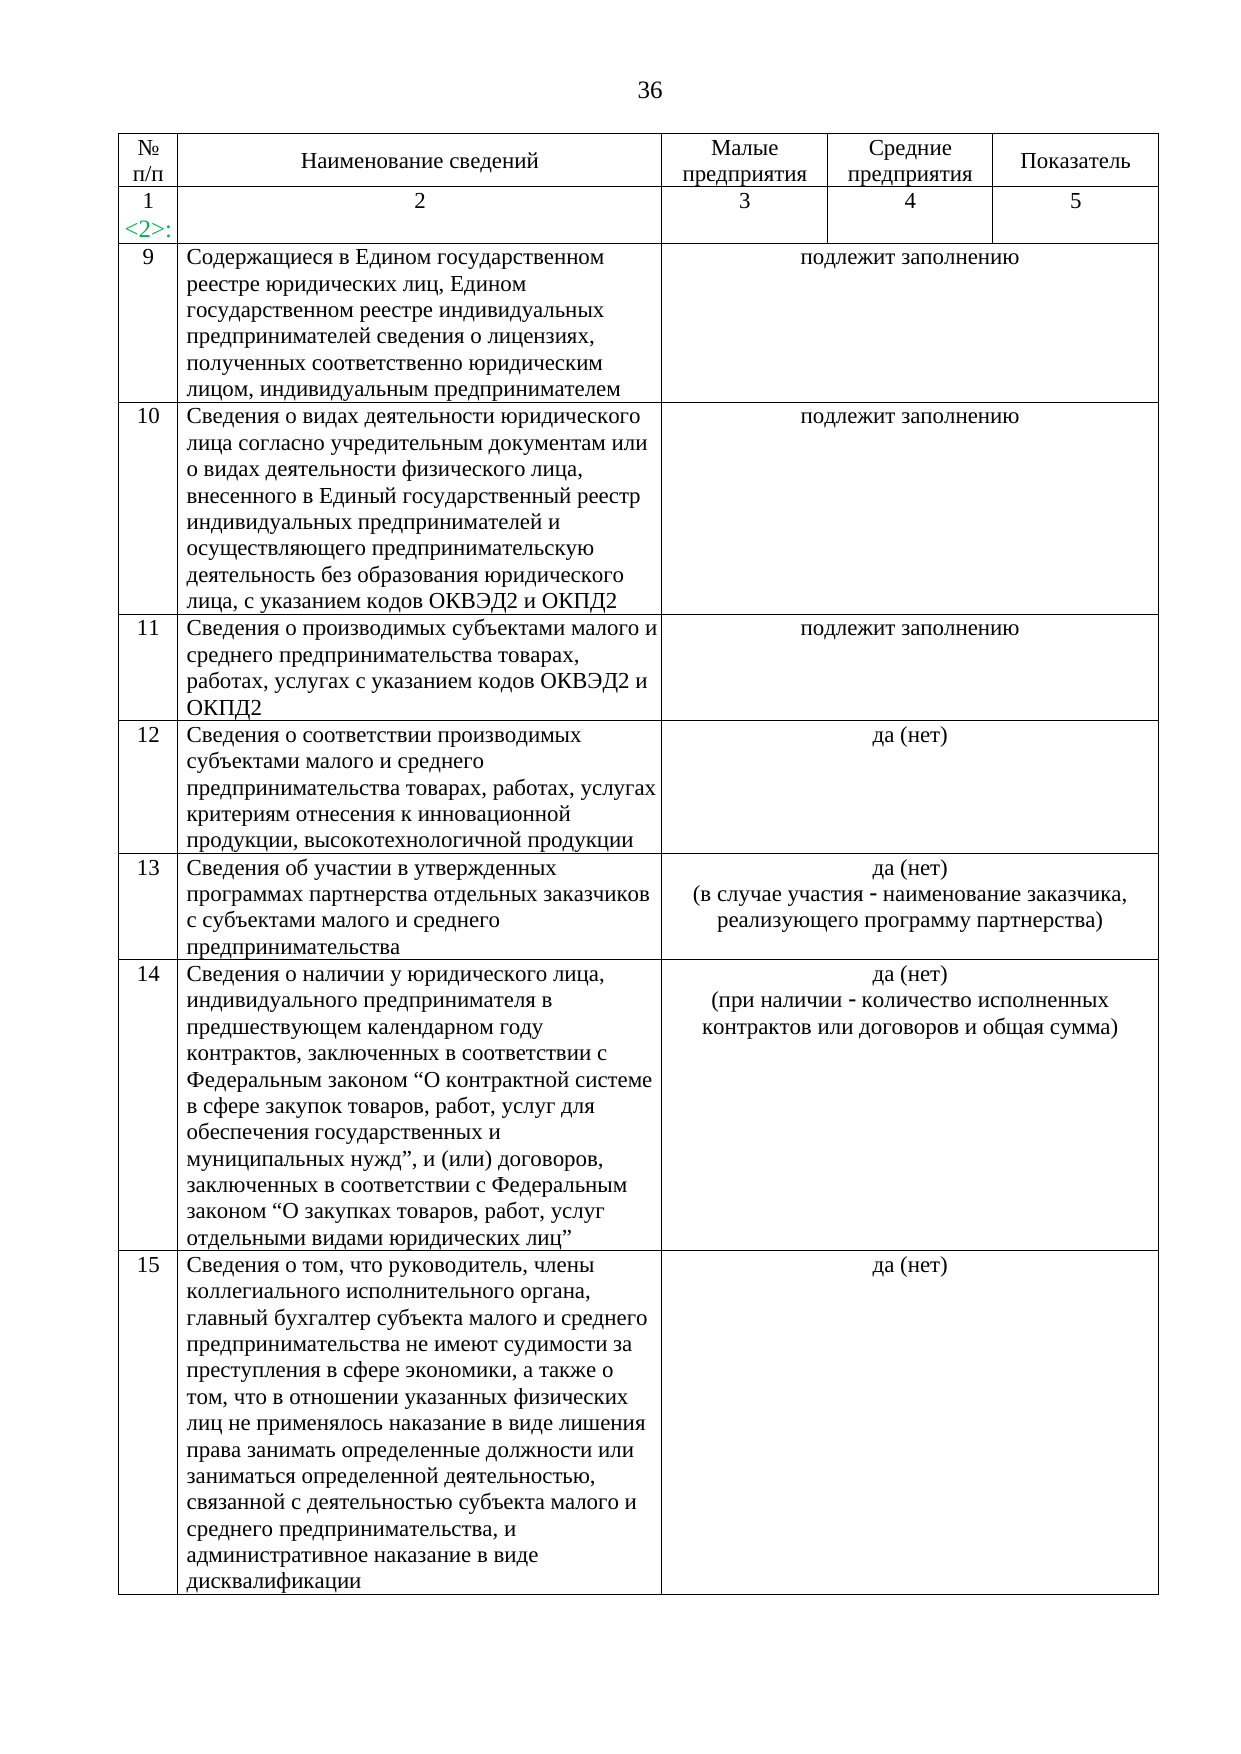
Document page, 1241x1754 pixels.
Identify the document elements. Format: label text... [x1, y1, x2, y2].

table_cell 12 [119, 721, 177, 853]
table_cell 13 [119, 854, 177, 959]
table_cell 9 [119, 244, 177, 402]
table_header Наименование сведений [178, 134, 661, 186]
table_cell да (нет) (в случае участия наименование заказчика, реализующего программу партнерства) [662, 854, 1158, 959]
table_cell да (нет) [662, 721, 1158, 853]
table_cell 3 [662, 187, 827, 242]
table_cell подлежит заполнению [662, 615, 1158, 720]
table_cell Сведения о видах деятельности юридического лица согласно учредительным документам или о видах деятельности физического лица, внесенного в Единый государственный реестр индивидуальных предпринимателей и осуществляющего предпринимательскую деятельность без образования юридического лица, с указанием кодов ОКВЭД2 и ОКПД2 [178, 403, 661, 613]
table_cell Содержащиеся в Едином государственном реестре юридических лиц, Едином государственном реестре индивидуальных предпринимателей сведения о лицензиях, полученных соответственно юридическим лицом, индивидуальным предпринимателем [178, 244, 661, 402]
table_cell подлежит заполнению [662, 403, 1158, 613]
table_cell Сведения о том, что руководитель, члены коллегиального исполнительного органа, главный бухгалтер субъекта малого и среднего предпринимательства не имеют судимости за преступления в сфере экономики, а также о том, что в отношении указанных физических лиц не применялось наказание в виде лишения права занимать определенные должности или заниматься определенной деятельностью, связанной с деятельностью субъекта малого и среднего предпринимательства, и административное наказание в виде дисквалификации [178, 1251, 661, 1594]
table_header Средние предприятия [828, 134, 992, 186]
table_header № п/п [119, 134, 177, 186]
table_cell 4 [828, 187, 992, 242]
table_cell 5 [993, 187, 1158, 242]
table_cell 11 [119, 615, 177, 720]
table_header Малые предприятия [662, 134, 827, 186]
table_cell подлежит заполнению [662, 244, 1158, 402]
table_cell Сведения о наличии у юридического лица, индивидуального предпринимателя в предшествующем календарном году контрактов, заключенных в соответствии с Федеральным законом “О контрактной системе в сфере закупок товаров, работ, услуг для обеспечения государственных и муниципальных нужд”, и (или) договоров, заключенных в соответствии с Федеральным законом “О закупках товаров, работ, услуг отдельными видами юридических лиц” [178, 960, 661, 1250]
table_cell 1 <2>: [119, 187, 177, 242]
table_cell да (нет) (при наличии количество исполненных контрактов или договоров и общая сумма) [662, 960, 1158, 1250]
table_cell 14 [119, 960, 177, 1250]
table_cell Сведения об участии в утвержденных программах партнерства отдельных заказчиков с субъектами малого и среднего предпринимательства [178, 854, 661, 959]
table_cell Сведения о производимых субъектами малого и среднего предпринимательства товарах, работах, услугах с указанием кодов ОКВЭД2 и ОКПД2 [178, 615, 661, 720]
table_header Показатель [993, 134, 1158, 186]
table_cell Сведения о соответствии производимых субъектами малого и среднего предпринимательства товарах, работах, услугах критериям отнесения к инновационной продукции, высокотехнологичной продукции [178, 721, 661, 853]
table_cell 15 [119, 1251, 177, 1594]
table_cell 2 [178, 187, 661, 242]
table_cell 10 [119, 403, 177, 613]
table_cell да (нет) [662, 1251, 1158, 1594]
